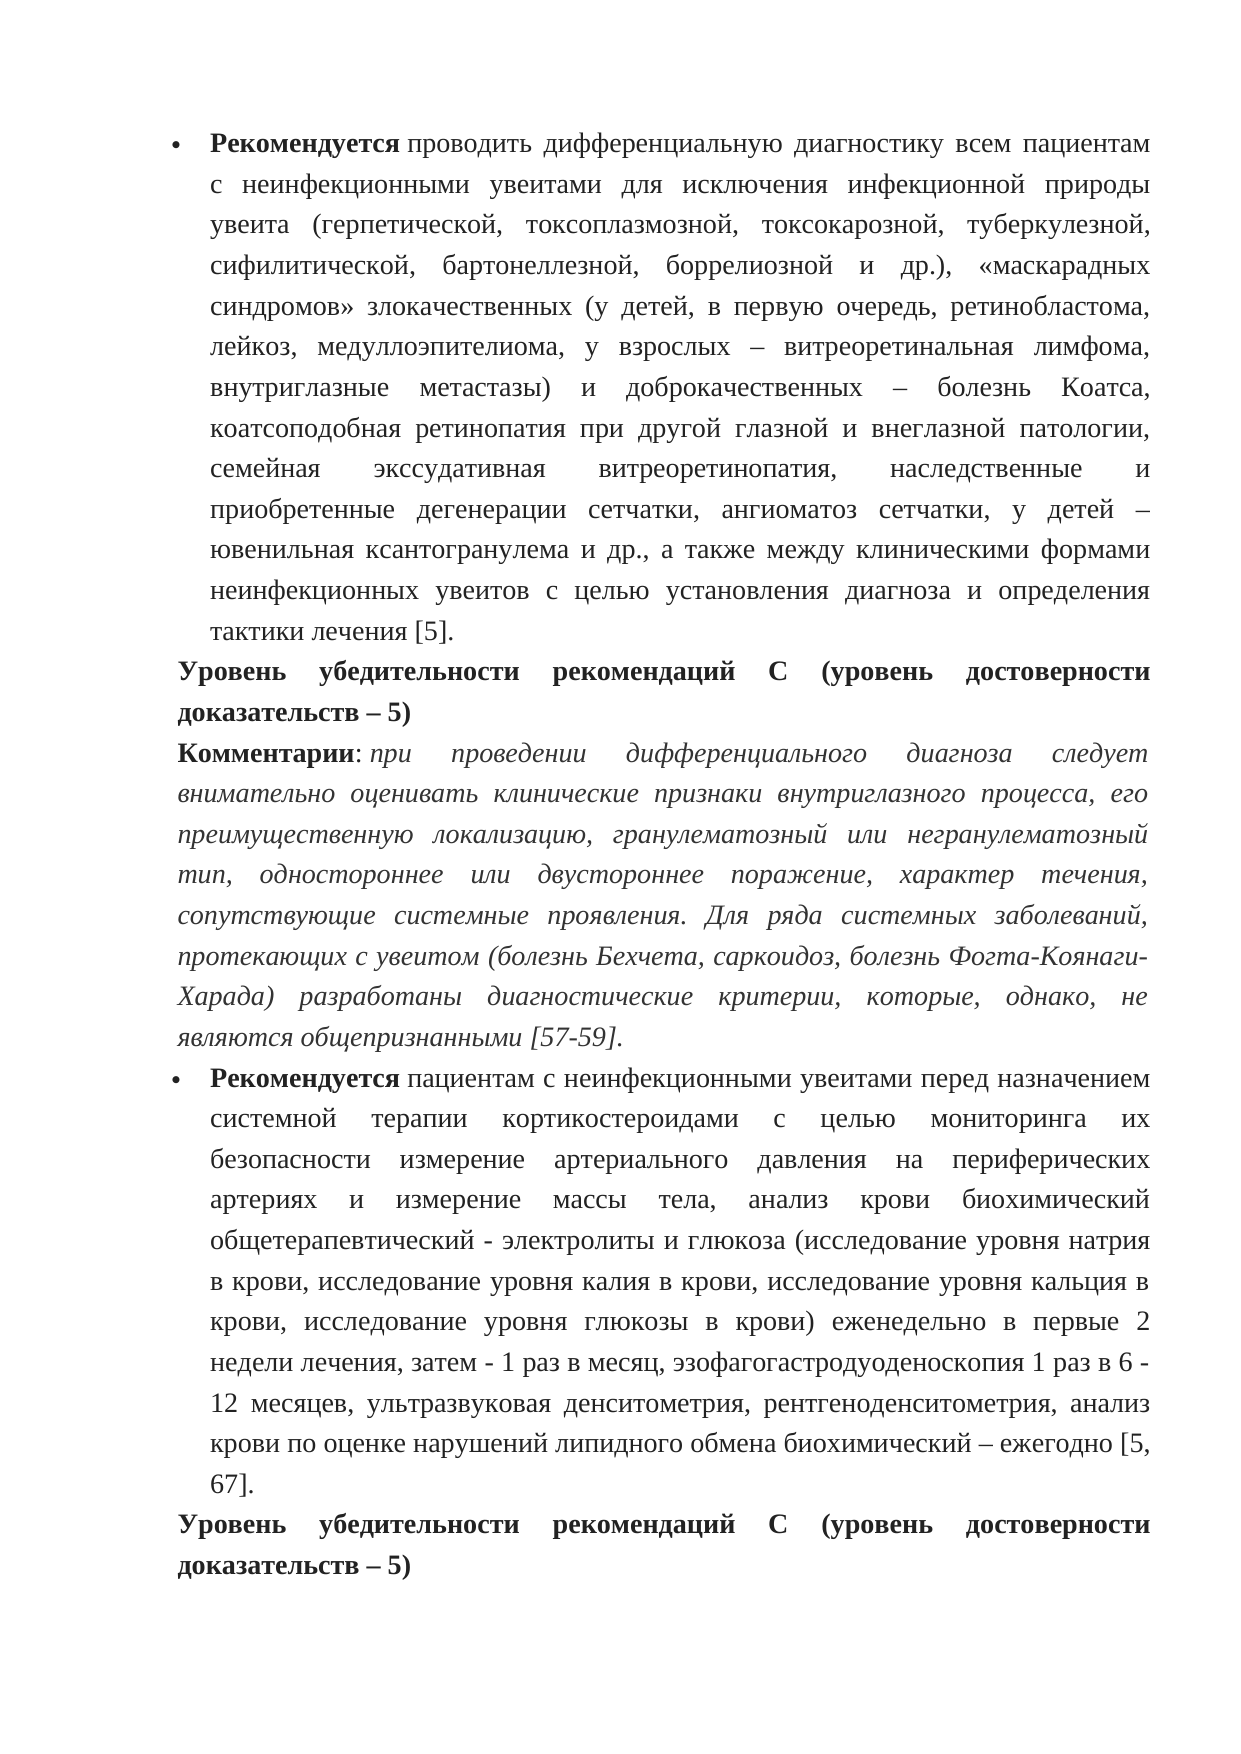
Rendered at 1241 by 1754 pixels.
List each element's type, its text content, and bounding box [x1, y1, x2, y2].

text Уровень убедительности рекомендаций С (уровень достоверности доказательств – 5) [177, 646, 1152, 727]
text Уровень убедительности рекомендаций С (уровень достоверности доказательств – 5) [177, 1499, 1152, 1581]
list Рекомендуется пациентам с неинфекционными увеитами перед назначением системной терапии кортикостероидами с целью мониторинга их безопасности измерение артериального давления на периферических артериях и измерение массы тела, анализ крови биохимический общетерапевтический - электролиты и глюкоза (исследование уровня натрия в крови, исследование уровня калия в крови, исследование уровня кальция в крови, исследование уровня глюкозы в крови) еженедельно в первые 2 недели лечения, затем - 1 раз в месяц, эзофагогастродуоденоскопия 1 раз в 6 - 12 месяцев, ультразвуковая денситометрия, рентгеноденситометрия, анализ крови по оценке нарушений липидного обмена биохимический – ежегодно [5, 67]. [172, 1052, 1152, 1499]
list Рекомендуется проводить дифференциальную диагностику всем пациентам с неинфекционными увеитами для исключения инфекционной природы увеита (герпетической, токсоплазмозной, токсокарозной, туберкулезной, сифилитической, бартонеллезной, боррелиозной и др.), «маскарадных синдромов» злокачественных (у детей, в первую очередь, ретинобластома, лейкоз, медуллоэпителиома, у взрослых – витреоретинальная лимфома, внутриглазные метастазы) и доброкачественных – болезнь Коатса, коатсоподобная ретинопатия при другой глазной и внеглазной патологии, семейная экссудативная витреоретинопатия, наследственные и приобретенные дегенерации сетчатки, ангиоматоз сетчатки, у детей – ювенильная ксантогранулема и др., а также между клиническими формами неинфекционных увеитов с целью установления диагноза и определения тактики лечения [5]. [172, 118, 1152, 646]
text Комментарии: при проведении дифференциального диагноза следует внимательно оценивать клинические признаки внутриглазного процесса, его преимущественную локализацию, гранулематозный или негранулематозный тип, одностороннее или двустороннее поражение, характер течения, сопутствующие системные проявления. Для ряда системных заболеваний, протекающих с увеитом (болезнь Бехчета, саркоидоз, болезнь Фогта-Коянаги-Харада) разработаны диагностические критерии, которые, однако, не являются общепризнанными [57-59]. [177, 727, 1152, 1052]
